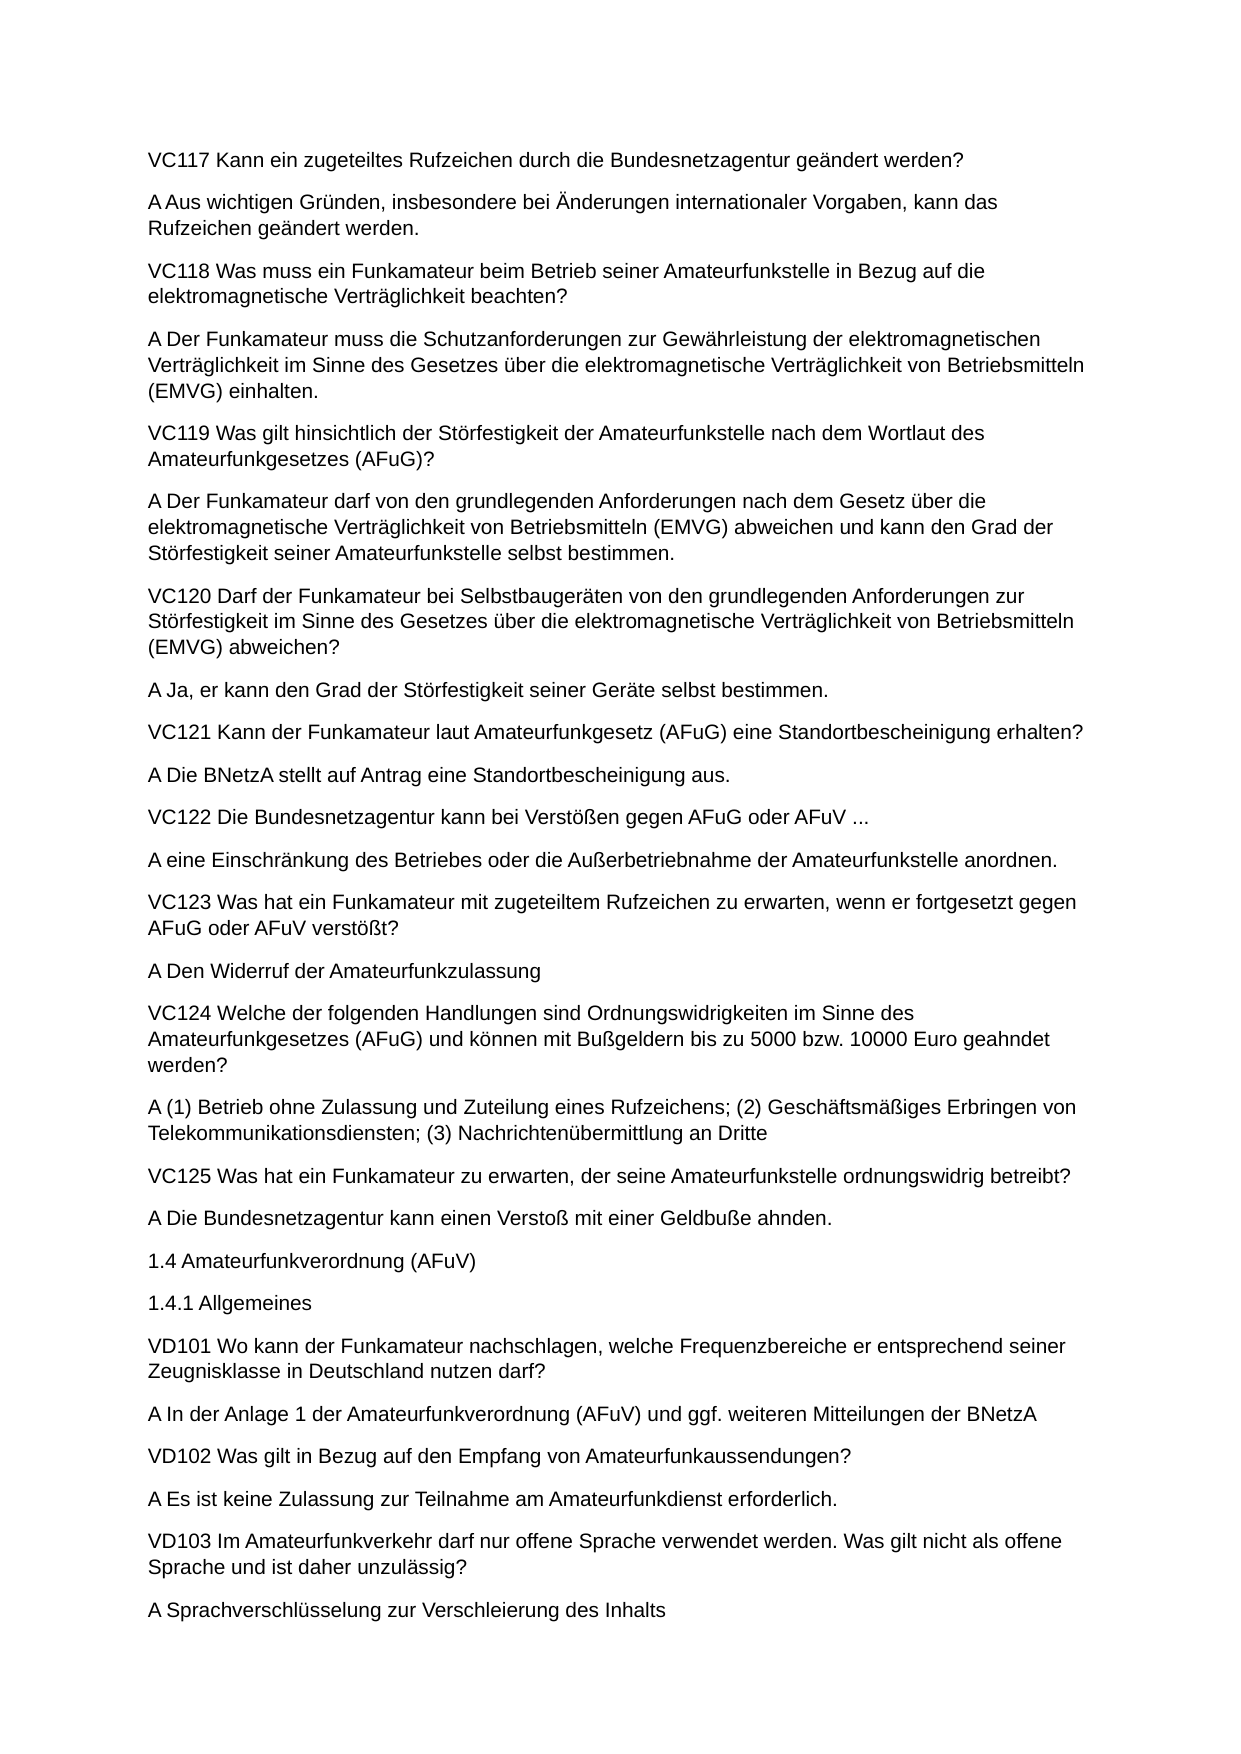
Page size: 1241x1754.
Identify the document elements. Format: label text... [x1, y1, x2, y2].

text VD102 Was gilt in Bezug auf den Empfang von Amateurfunkaussendungen? [148, 1444, 1093, 1468]
text 1.4 Amateurfunkverordnung (AFuV) [148, 1248, 1093, 1272]
text A Ja, er kann den Grad der Störfestigkeit seiner Geräte selbst bestimmen. [148, 678, 1093, 702]
text VC124 Welche der folgenden Handlungen sind Ordnungswidrigkeiten im Sinne des Amateurfunkgesetzes (AFuG) und können mit Bußgeldern bis zu 5000 bzw. 10000 Euro geahndet werden? [148, 1001, 1093, 1077]
text A Die Bundesnetzagentur kann einen Verstoß mit einer Geldbuße ahnden. [148, 1206, 1093, 1230]
text A Sprachverschlüsselung zur Verschleierung des Inhalts [148, 1598, 1093, 1622]
text VC121 Kann der Funkamateur laut Amateurfunkgesetz (AFuG) eine Standortbescheinigung erhalten? [148, 720, 1093, 744]
text VC120 Darf der Funkamateur bei Selbstbaugeräten von den grundlegenden Anforderungen zur Störfestigkeit im Sinne des Gesetzes über die elektromagnetische Verträglichkeit von Betriebsmitteln (EMVG) abweichen? [148, 583, 1093, 659]
text A Die BNetzA stellt auf Antrag eine Standortbescheinigung aus. [148, 763, 1093, 787]
text A Der Funkamateur darf von den grundlegenden Anforderungen nach dem Gesetz über die elektromagnetische Verträglichkeit von Betriebsmitteln (EMVG) abweichen und kann den Grad der Störfestigkeit seiner Amateurfunkstelle selbst bestimmen. [148, 489, 1093, 565]
text VC118 Was muss ein Funkamateur beim Betrieb seiner Amateurfunkstelle in Bezug auf die elektromagnetische Verträglichkeit beachten? [148, 258, 1093, 308]
text VC119 Was gilt hinsichtlich der Störfestigkeit der Amateurfunkstelle nach dem Wortlaut des Amateurfunkgesetzes (AFuG)? [148, 421, 1093, 471]
text VC122 Die Bundesnetzagentur kann bei Verstößen gegen AFuG oder AFuV ... [148, 805, 1093, 829]
text VD103 Im Amateurfunkverkehr darf nur offene Sprache verwendet werden. Was gilt nicht als offene Sprache und ist daher unzulässig? [148, 1529, 1093, 1579]
text VC117 Kann ein zugeteiltes Rufzeichen durch die Bundesnetzagentur geändert werden? [148, 148, 1093, 172]
text A Der Funkamateur muss die Schutzanforderungen zur Gewährleistung der elektromagnetischen Verträglichkeit im Sinne des Gesetzes über die elektromagnetische Verträglichkeit von Betriebsmitteln (EMVG) einhalten. [148, 327, 1093, 402]
text VC125 Was hat ein Funkamateur zu erwarten, der seine Amateurfunkstelle ordnungswidrig betreibt? [148, 1163, 1093, 1187]
text 1.4.1 Allgemeines [148, 1291, 1093, 1315]
text A (1) Betrieb ohne Zulassung und Zuteilung eines Rufzeichens; (2) Geschäftsmäßiges Erbringen von Telekommunikationsdiensten; (3) Nachrichtenübermittlung an Dritte [148, 1095, 1093, 1145]
text A In der Anlage 1 der Amateurfunkverordnung (AFuV) und ggf. weiteren Mitteilungen der BNetzA [148, 1402, 1093, 1426]
text A Aus wichtigen Gründen, insbesondere bei Änderungen internationaler Vorgaben, kann das Rufzeichen geändert werden. [148, 190, 1093, 240]
text VC123 Was hat ein Funkamateur mit zugeteiltem Rufzeichen zu erwarten, wenn er fortgesetzt gegen AFuG oder AFuV verstößt? [148, 890, 1093, 940]
text A eine Einschränkung des Betriebes oder die Außerbetriebnahme der Amateurfunkstelle anordnen. [148, 848, 1093, 872]
text A Es ist keine Zulassung zur Teilnahme am Amateurfunkdienst erforderlich. [148, 1487, 1093, 1511]
text A Den Widerruf der Amateurfunkzulassung [148, 958, 1093, 982]
text VD101 Wo kann der Funkamateur nachschlagen, welche Frequenzbereiche er entsprechend seiner Zeugnisklasse in Deutschland nutzen darf? [148, 1333, 1093, 1383]
